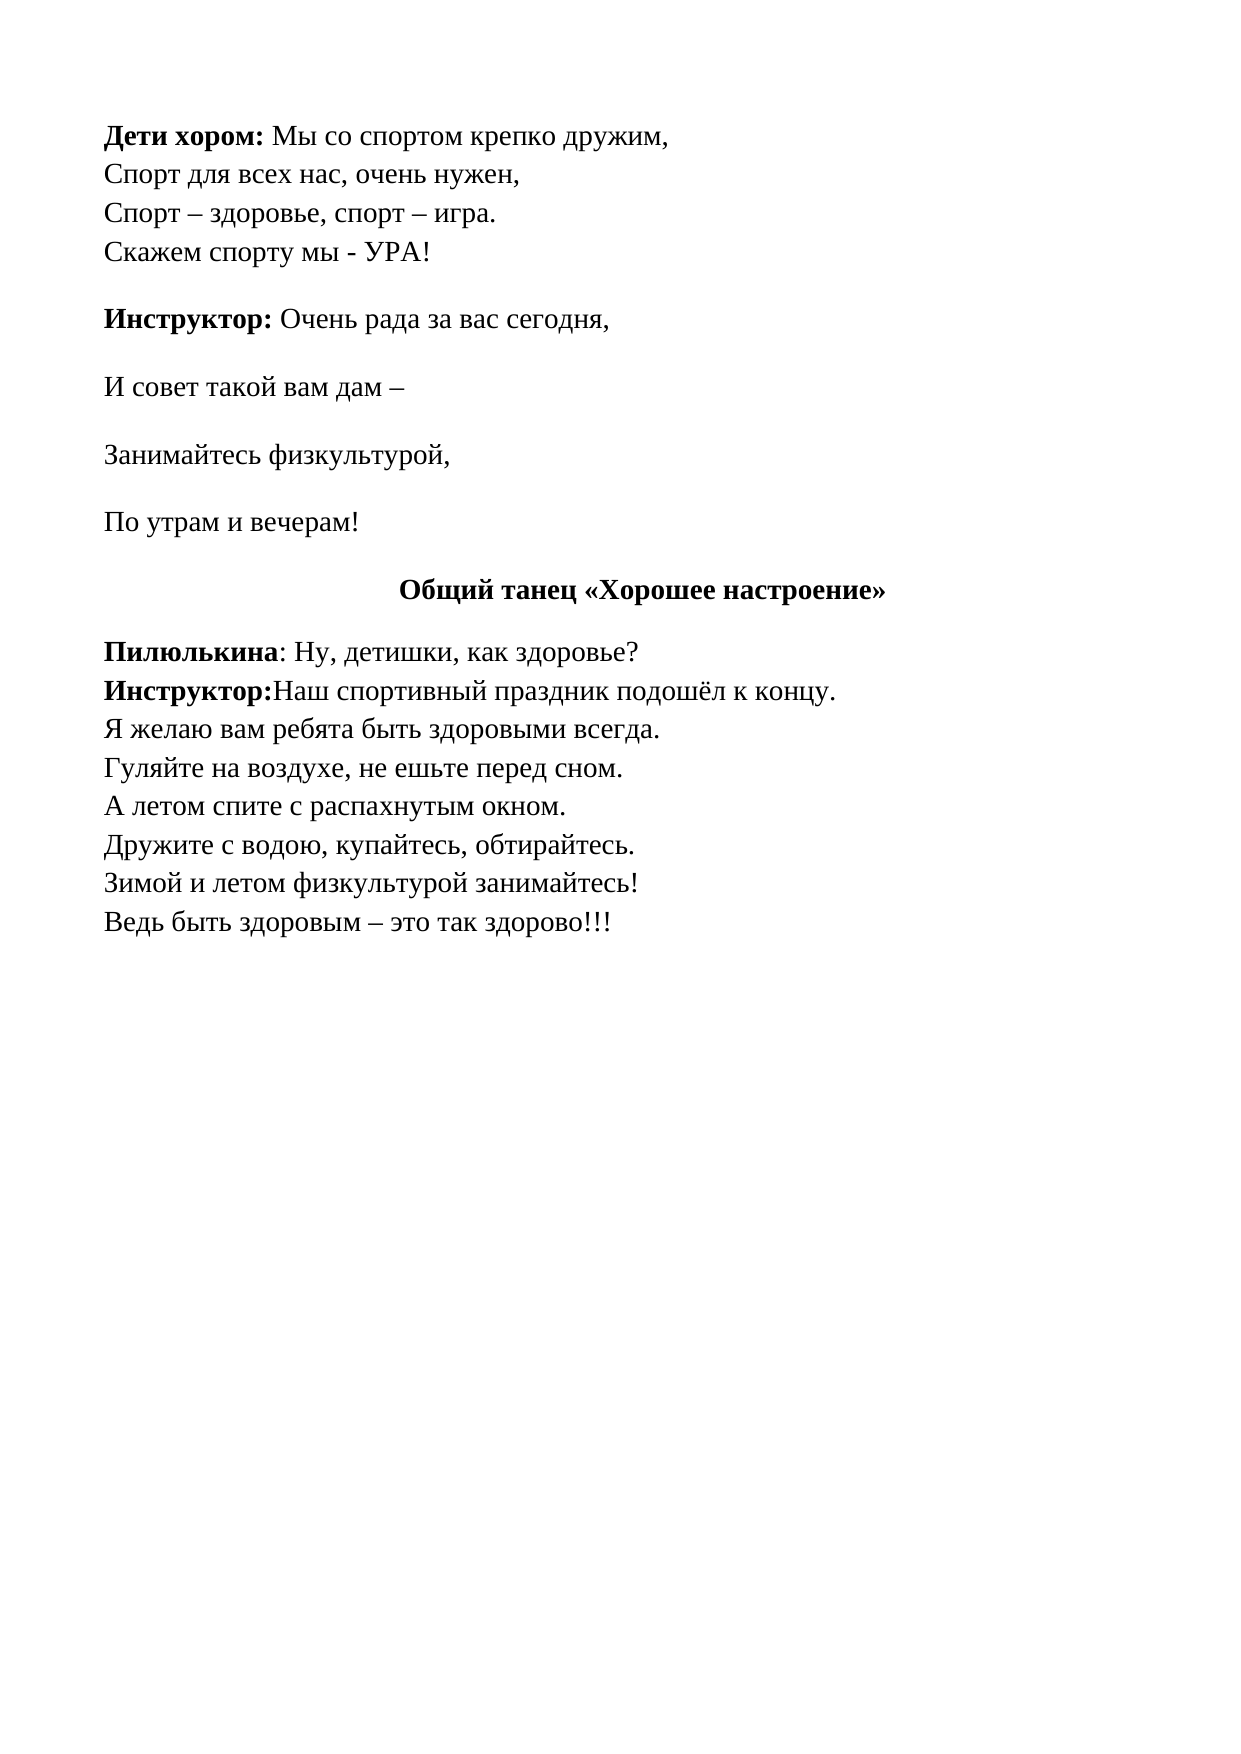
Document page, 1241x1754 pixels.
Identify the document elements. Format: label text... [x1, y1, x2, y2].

text Дети хором: Мы со спортом крепко дружим, [103, 118, 1181, 152]
text Спорт для всех нас, очень нужен, [103, 157, 1181, 190]
text И совет такой вам дам – [103, 369, 1181, 403]
text Инструктор: Очень рада за вас сегодня, [103, 301, 1181, 335]
text А летом спите с распахнутым окном. [103, 788, 1181, 822]
text Гуляйте на воздухе, не ешьте перед сном. [103, 750, 1181, 783]
text Пилюлькина: Ну, детишки, как здоровье? [103, 634, 1181, 668]
text Зимой и летом физкультурой занимайтесь! [103, 866, 1181, 899]
text Я желаю вам ребята быть здоровыми всегда. [103, 711, 1181, 745]
text По утрам и вечерам! [103, 504, 1181, 538]
text Инструктор:Наш спортивный праздник подошёл к концу. [103, 673, 1181, 706]
text Ведь быть здоровым – это так здорово!!! [103, 904, 1181, 938]
text Спорт – здоровье, спорт – игра. [103, 195, 1181, 229]
text Дружите с водою, купайтесь, обтирайтесь. [103, 827, 1181, 861]
text Скажем спорту мы - УРА! [103, 234, 1181, 267]
text Общий танец «Хорошее настроение» [103, 572, 1181, 606]
text Занимайтесь физкультурой, [103, 437, 1181, 470]
